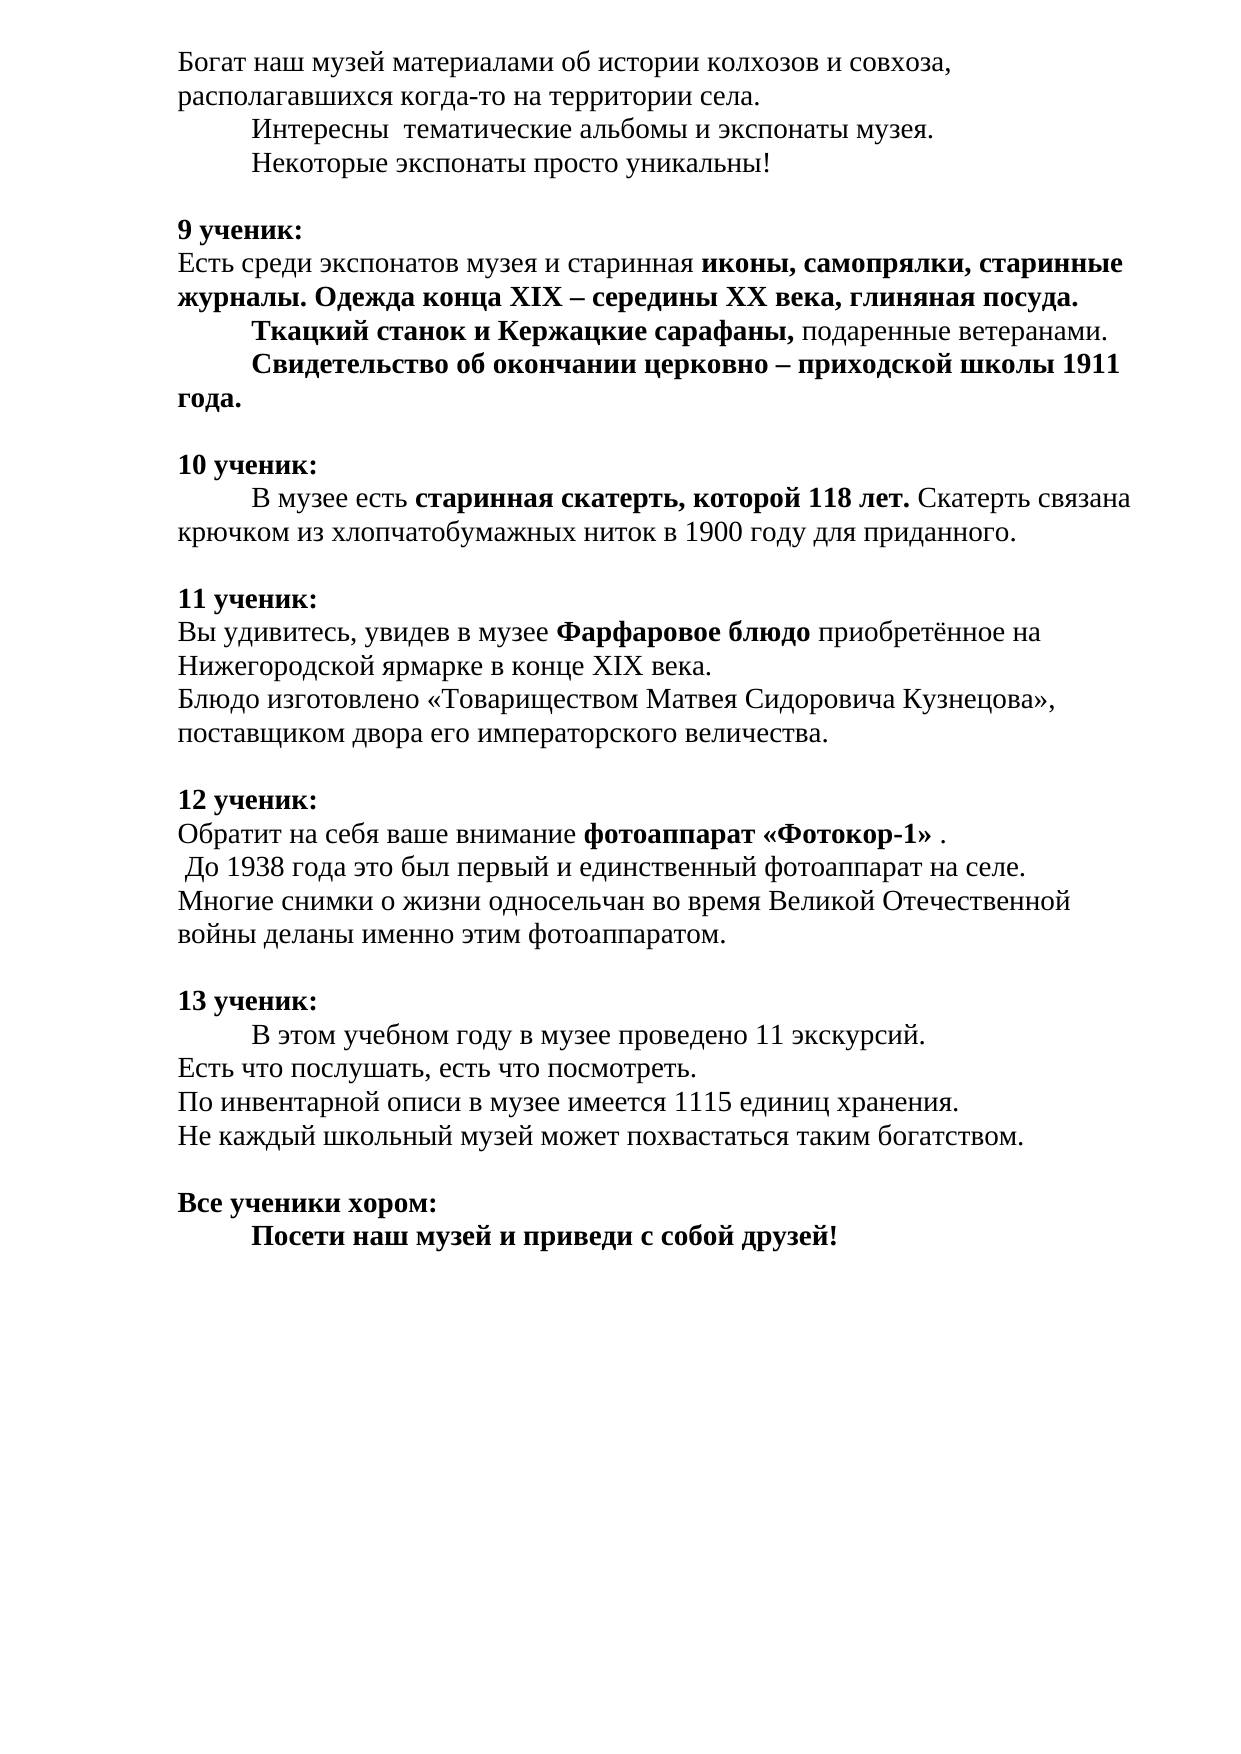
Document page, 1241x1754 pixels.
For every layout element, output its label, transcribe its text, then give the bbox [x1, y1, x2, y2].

text 12 ученик: [177, 782, 1152, 816]
text Ткацкий станок и Кержацкие сарафаны, подаренные ветеранами. [177, 313, 1152, 346]
text По инвентарной описи в музее имеется 1115 единиц хранения. [177, 1084, 1152, 1118]
text 10 ученик: [177, 447, 1152, 480]
text 11 ученик: [177, 581, 1152, 614]
text Есть среди экспонатов музея и старинная иконы, самопрялки, старинные журналы. Одежда конца XIX – середины XX века, глиняная посуда. [177, 246, 1152, 313]
text Некоторые экспонаты просто уникальны! [177, 145, 1152, 178]
text Посети наш музей и приведи с собой друзей! [177, 1218, 1152, 1252]
text До 1938 года это был первый и единственный фотоаппарат на селе. [177, 849, 1152, 883]
text 9 ученик: [177, 212, 1152, 246]
text Вы удивитесь, увидев в музее Фарфаровое блюдо приобретённое на Нижегородской ярмарке в конце XIX века. [177, 614, 1152, 682]
text Есть что послушать, есть что посмотреть. [177, 1051, 1152, 1084]
text Свидетельство об окончании церковно – приходской школы 1911 года. [177, 346, 1152, 413]
text Обратит на себя ваше внимание фотоаппарат «Фотокор-1» . [177, 816, 1152, 849]
text Все ученики хором: [177, 1185, 1152, 1218]
text Богат наш музей материалами об истории колхозов и совхоза, располагавшихся когда-то на территории села. [177, 44, 1152, 111]
text В этом учебном году в музее проведено 11 экскурсий. [177, 1017, 1152, 1051]
text Не каждый школьный музей может похвастаться таким богатством. [177, 1118, 1152, 1151]
text Блюдо изготовлено «Товариществом Матвея Сидоровича Кузнецова», поставщиком двора его императорского величества. [177, 682, 1152, 749]
text Интересны тематические альбомы и экспонаты музея. [177, 111, 1152, 145]
text 13 ученик: [177, 983, 1152, 1017]
text В музее есть старинная скатерть, которой 118 лет. Скатерть связана крючком из хлопчатобумажных ниток в 1900 году для приданного. [177, 480, 1152, 547]
text Многие снимки о жизни односельчан во время Великой Отечественной войны деланы именно этим фотоаппаратом. [177, 883, 1152, 950]
